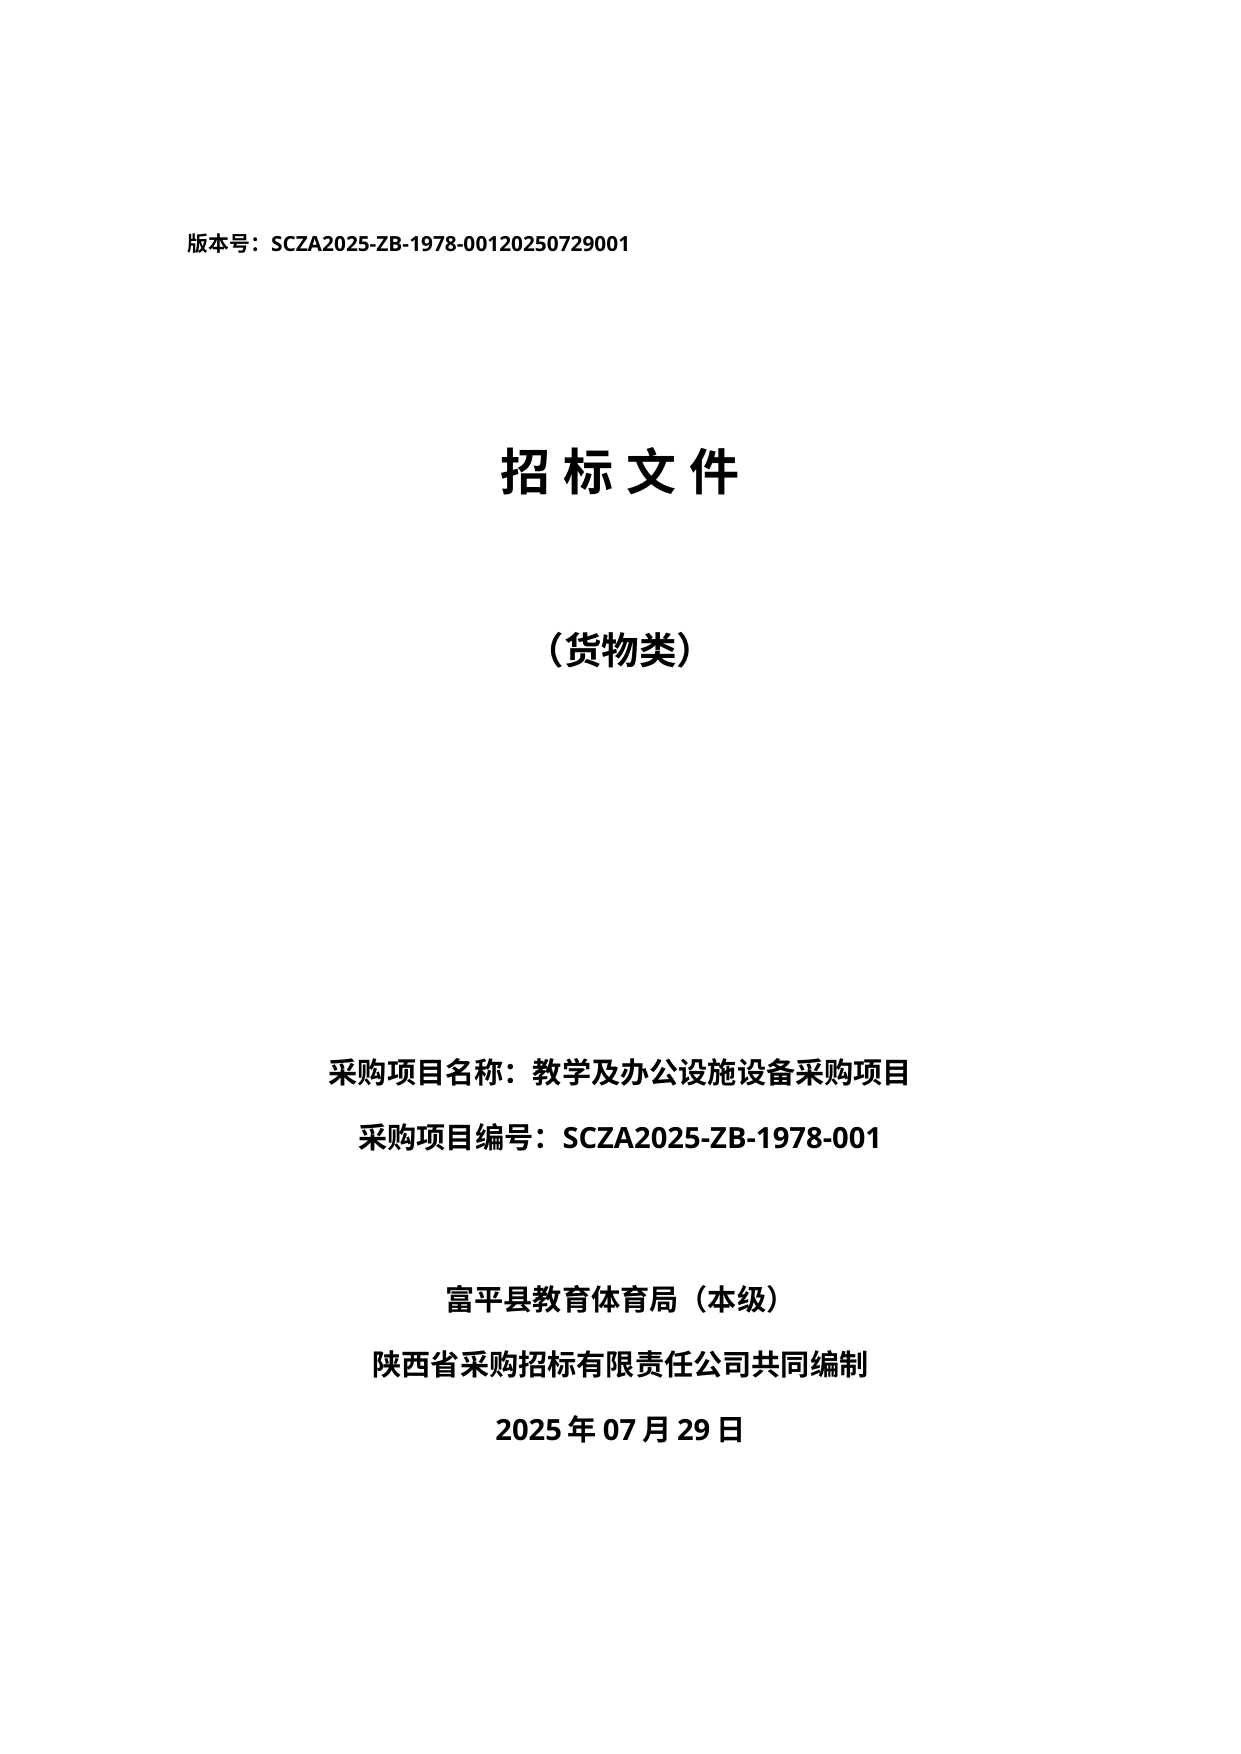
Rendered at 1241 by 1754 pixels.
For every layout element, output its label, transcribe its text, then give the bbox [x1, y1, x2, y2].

text （货物类） [187, 617, 1053, 1039]
text 采购项目名称：教学及办公设施设备采购项目 [187, 1039, 1053, 1104]
text 采购项目编号：SCZA2025-ZB-1978-001 [187, 1104, 1053, 1267]
text 招 标 文 件 [187, 422, 1053, 617]
text 富平县教育体育局（本级） [187, 1267, 1053, 1332]
text 版本号：SCZA2025-ZB-1978-00120250729001 [187, 227, 1053, 422]
text 陕西省采购招标有限责任公司共同编制 [187, 1332, 1053, 1397]
text 2025年07月29日 [187, 1397, 1053, 1462]
